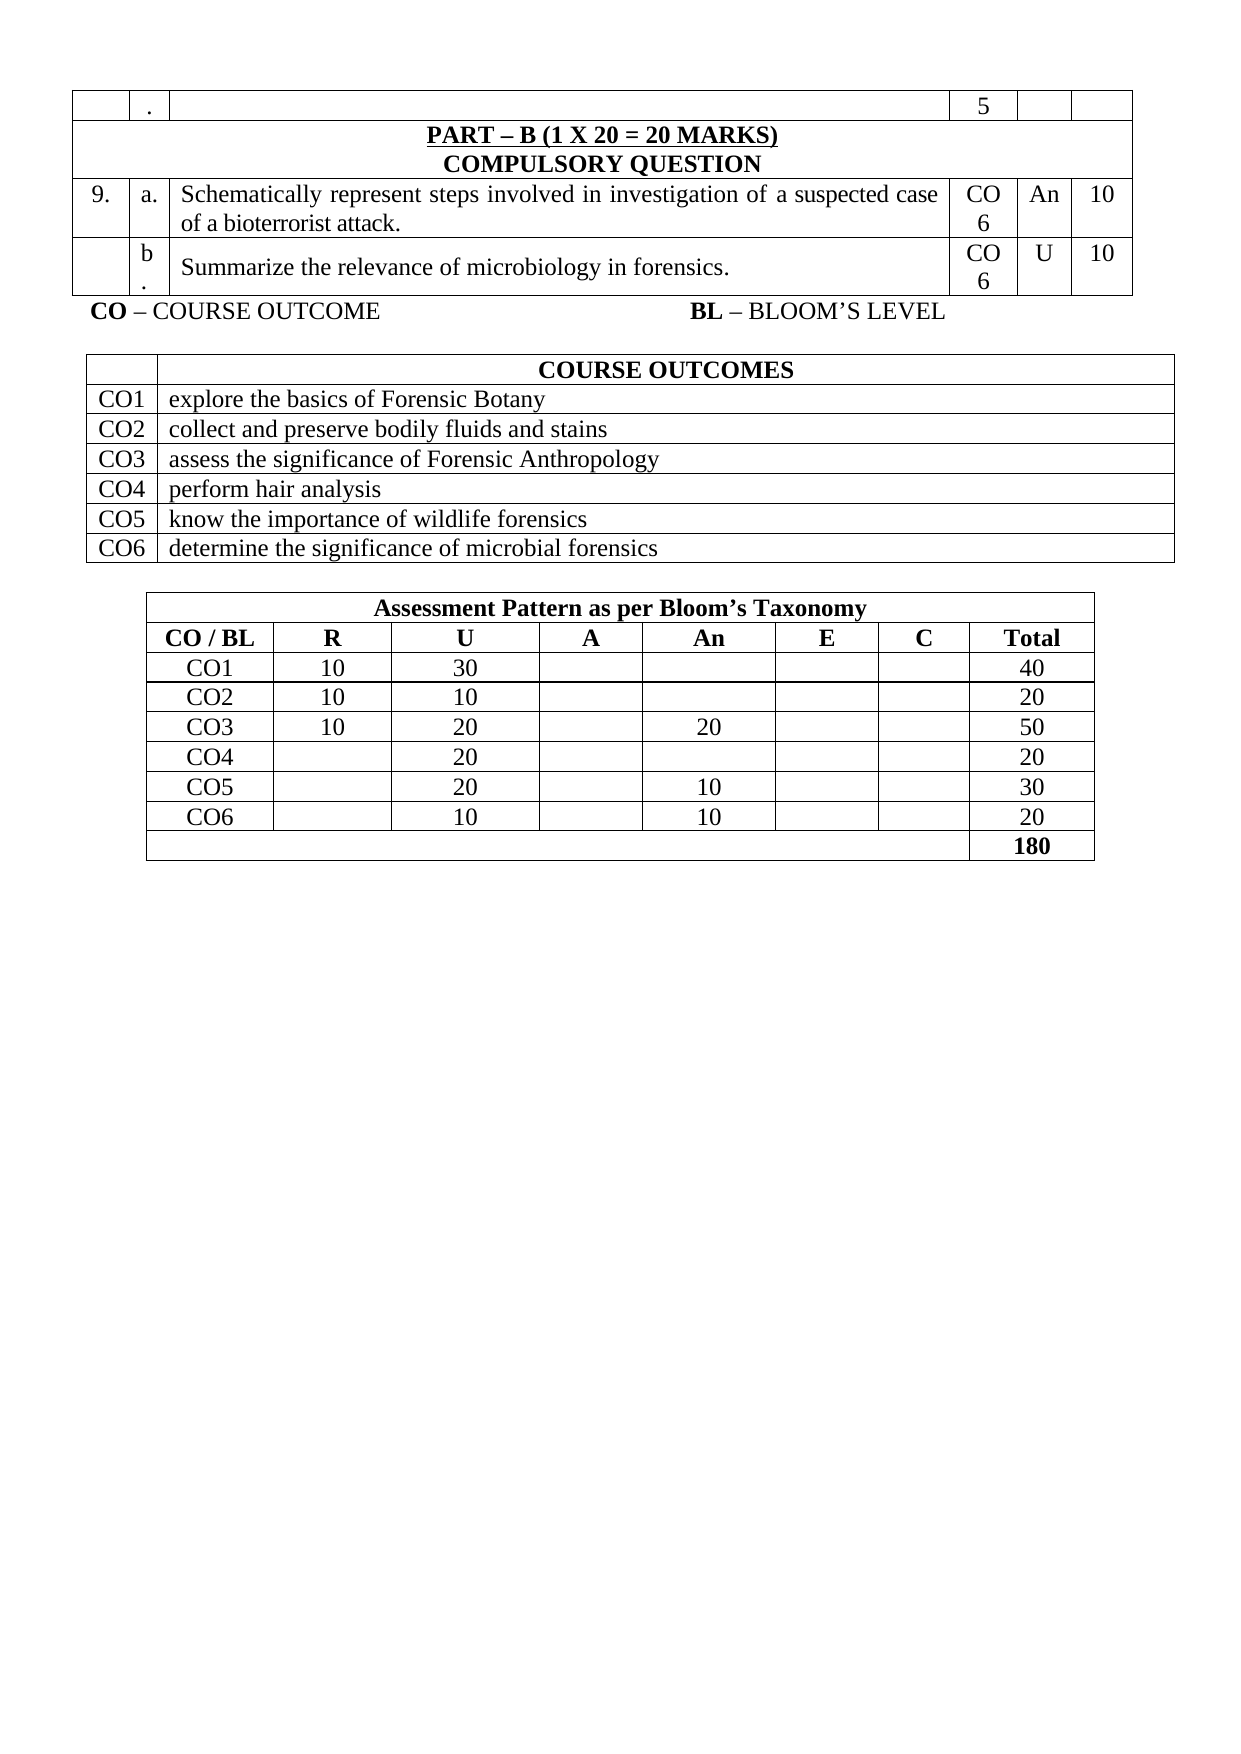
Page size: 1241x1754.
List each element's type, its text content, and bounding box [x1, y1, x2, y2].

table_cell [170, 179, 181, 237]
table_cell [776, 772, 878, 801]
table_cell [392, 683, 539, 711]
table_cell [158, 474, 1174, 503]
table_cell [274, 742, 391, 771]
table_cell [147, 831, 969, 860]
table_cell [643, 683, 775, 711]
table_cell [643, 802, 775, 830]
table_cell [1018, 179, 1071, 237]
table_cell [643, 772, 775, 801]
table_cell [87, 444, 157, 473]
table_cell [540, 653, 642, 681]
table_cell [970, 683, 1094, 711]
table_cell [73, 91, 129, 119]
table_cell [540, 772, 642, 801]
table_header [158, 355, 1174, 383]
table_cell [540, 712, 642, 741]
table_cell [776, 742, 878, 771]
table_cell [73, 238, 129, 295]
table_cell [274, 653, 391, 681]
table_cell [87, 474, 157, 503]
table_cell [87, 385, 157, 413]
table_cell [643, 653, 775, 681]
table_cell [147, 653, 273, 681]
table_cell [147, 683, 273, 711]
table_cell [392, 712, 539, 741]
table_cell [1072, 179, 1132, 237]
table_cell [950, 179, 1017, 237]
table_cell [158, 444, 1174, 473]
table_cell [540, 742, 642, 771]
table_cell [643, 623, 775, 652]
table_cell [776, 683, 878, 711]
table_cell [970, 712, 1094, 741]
text CO – COURSE OUTCOME BL – BLOOM’S LEVEL [90, 296, 1150, 325]
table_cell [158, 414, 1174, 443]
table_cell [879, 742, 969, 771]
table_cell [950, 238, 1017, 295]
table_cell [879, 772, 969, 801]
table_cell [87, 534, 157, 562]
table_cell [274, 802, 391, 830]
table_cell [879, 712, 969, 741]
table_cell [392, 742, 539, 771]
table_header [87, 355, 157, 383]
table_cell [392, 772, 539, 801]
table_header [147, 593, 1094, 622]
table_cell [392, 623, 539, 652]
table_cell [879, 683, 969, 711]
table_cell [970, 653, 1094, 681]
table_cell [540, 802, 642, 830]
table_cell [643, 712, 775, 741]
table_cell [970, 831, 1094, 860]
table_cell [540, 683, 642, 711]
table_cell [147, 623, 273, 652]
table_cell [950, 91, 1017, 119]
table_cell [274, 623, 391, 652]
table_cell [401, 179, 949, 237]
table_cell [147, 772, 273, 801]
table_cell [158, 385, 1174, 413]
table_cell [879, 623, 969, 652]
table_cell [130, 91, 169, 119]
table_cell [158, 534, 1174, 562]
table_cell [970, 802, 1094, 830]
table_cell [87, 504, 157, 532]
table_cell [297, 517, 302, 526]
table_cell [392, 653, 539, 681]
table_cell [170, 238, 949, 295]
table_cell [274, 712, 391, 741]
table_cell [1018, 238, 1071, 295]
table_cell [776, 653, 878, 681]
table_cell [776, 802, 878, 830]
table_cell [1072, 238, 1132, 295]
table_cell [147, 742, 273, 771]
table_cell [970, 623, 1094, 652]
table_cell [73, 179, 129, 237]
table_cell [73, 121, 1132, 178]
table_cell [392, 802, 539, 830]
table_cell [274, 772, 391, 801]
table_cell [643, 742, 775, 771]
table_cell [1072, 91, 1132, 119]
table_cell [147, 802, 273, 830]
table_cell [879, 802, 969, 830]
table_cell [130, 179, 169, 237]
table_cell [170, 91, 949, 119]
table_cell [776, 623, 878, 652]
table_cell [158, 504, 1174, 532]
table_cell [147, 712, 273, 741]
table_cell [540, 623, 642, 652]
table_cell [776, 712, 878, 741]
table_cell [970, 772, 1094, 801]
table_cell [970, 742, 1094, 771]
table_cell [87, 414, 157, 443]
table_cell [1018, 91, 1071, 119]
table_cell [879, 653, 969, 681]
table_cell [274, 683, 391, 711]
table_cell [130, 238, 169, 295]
